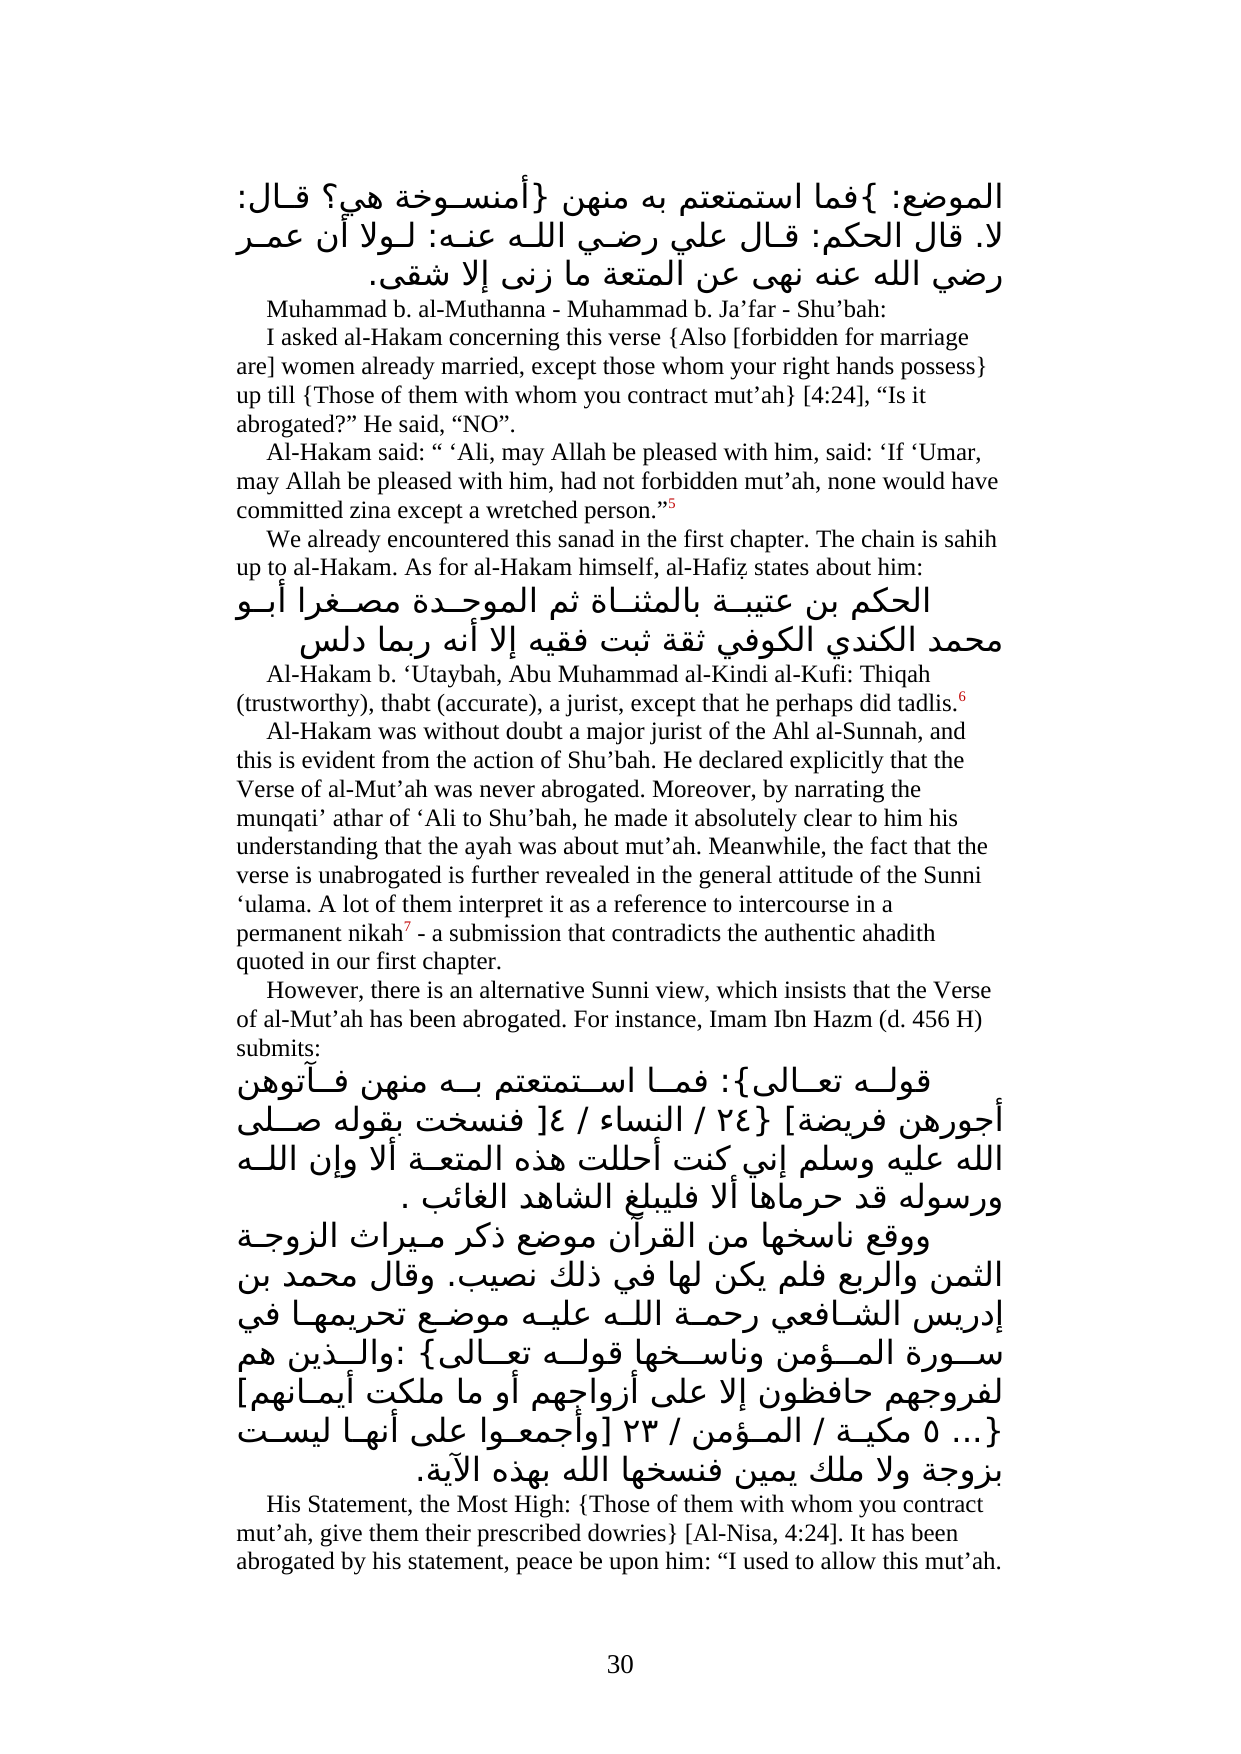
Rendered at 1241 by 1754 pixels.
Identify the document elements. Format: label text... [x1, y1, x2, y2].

text Al-Hakam said: “ ‘Ali, may Allah be pleased with him, said: ‘If ‘Umar, may Allah be pleased with him, had not forbidden mut’ah, none would have committed zina except a wretched person.”5 [236, 437, 1004, 524]
text قوله تعالى}: فما استمتعتم به منهن فآتوهن أجورهن فريضة] {٢٤ / النساء / ٤[ فنسخت بقوله صلى الله عليه وسلم إني كنت أحللت هذه المتعة ألا وإن الله ورسوله قد حرماها ألا فليبلغ الشاهد الغائب . [236, 1061, 1004, 1217]
text Muhammad b. al-Muthanna - Muhammad b. Ja’far - Shu’bah: [236, 294, 1004, 322]
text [236, 1489, 1004, 1575]
text ووقع ناسخها من القرآن موضع ذكر ميراث الزوجة الثمن والربع فلم يكن لها في ذلك نصيب. وقال محمد بن إدريس الشافعي رحمة الله عليه موضع تحريمها في سورة المؤمن وناسخها قوله تعالى} :والذين هم لفروجهم حافظون إلا على أزواجهم أو ما ملكت أيمانهم] {... ٥ مكية / المؤمن / ٢٣ [وأجمعوا على أنها ليست بزوجة ولا ملك يمين فنسخها الله بهذه الآية. [236, 1217, 1004, 1489]
text Al-Hakam b. ‘Utaybah, Abu Muhammad al-Kindi al-Kufi: Thiqah (trustworthy), thabt (accurate), a jurist, except that he perhaps did tadlis.6 [236, 659, 1004, 716]
text However, there is an alternative Sunni view, which insists that the Verse of al-Mut’ah has been abrogated. For instance, Imam Ibn Hazm (d. 456 H) submits: [236, 975, 1004, 1061]
text الحكم بن عتيبة بالمثناة ثم الموحدة مصغرا أبو محمد الكندي الكوفي ثقة ثبت فقيه إلا أنه ربما دلس [236, 581, 1004, 659]
text I asked al-Hakam concerning this verse {Also [forbidden for marriage are] women already married, except those whom your right hands possess} up till {Those of them with whom you contract mut’ah} [4:24], “Is it abrogated?” He said, “NO”. [236, 322, 1004, 437]
text We already encountered this sanad in the first chapter. The chain is sahih up to al-Hakam. As for al-Hakam himself, al-Hafiẓ states about him: [236, 524, 1004, 581]
text Al-Hakam was without doubt a major jurist of the Ahl al-Sunnah, and this is evident from the action of Shu’bah. He declared explicitly that the Verse of al-Mut’ah was never abrogated. Moreover, by narrating the munqati’ athar of ‘Ali to Shu’bah, he made it absolutely clear to him his understanding that the ayah was about mut’ah. Meanwhile, the fact that the verse is unabrogated is further revealed in the general attitude of the Sunni ‘ulama. A lot of them interpret it as a reference to intercourse in a permanent nikah7 - a submission that contradicts the authentic ahadith quoted in our first chapter. [236, 716, 1004, 975]
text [236, 177, 1004, 294]
